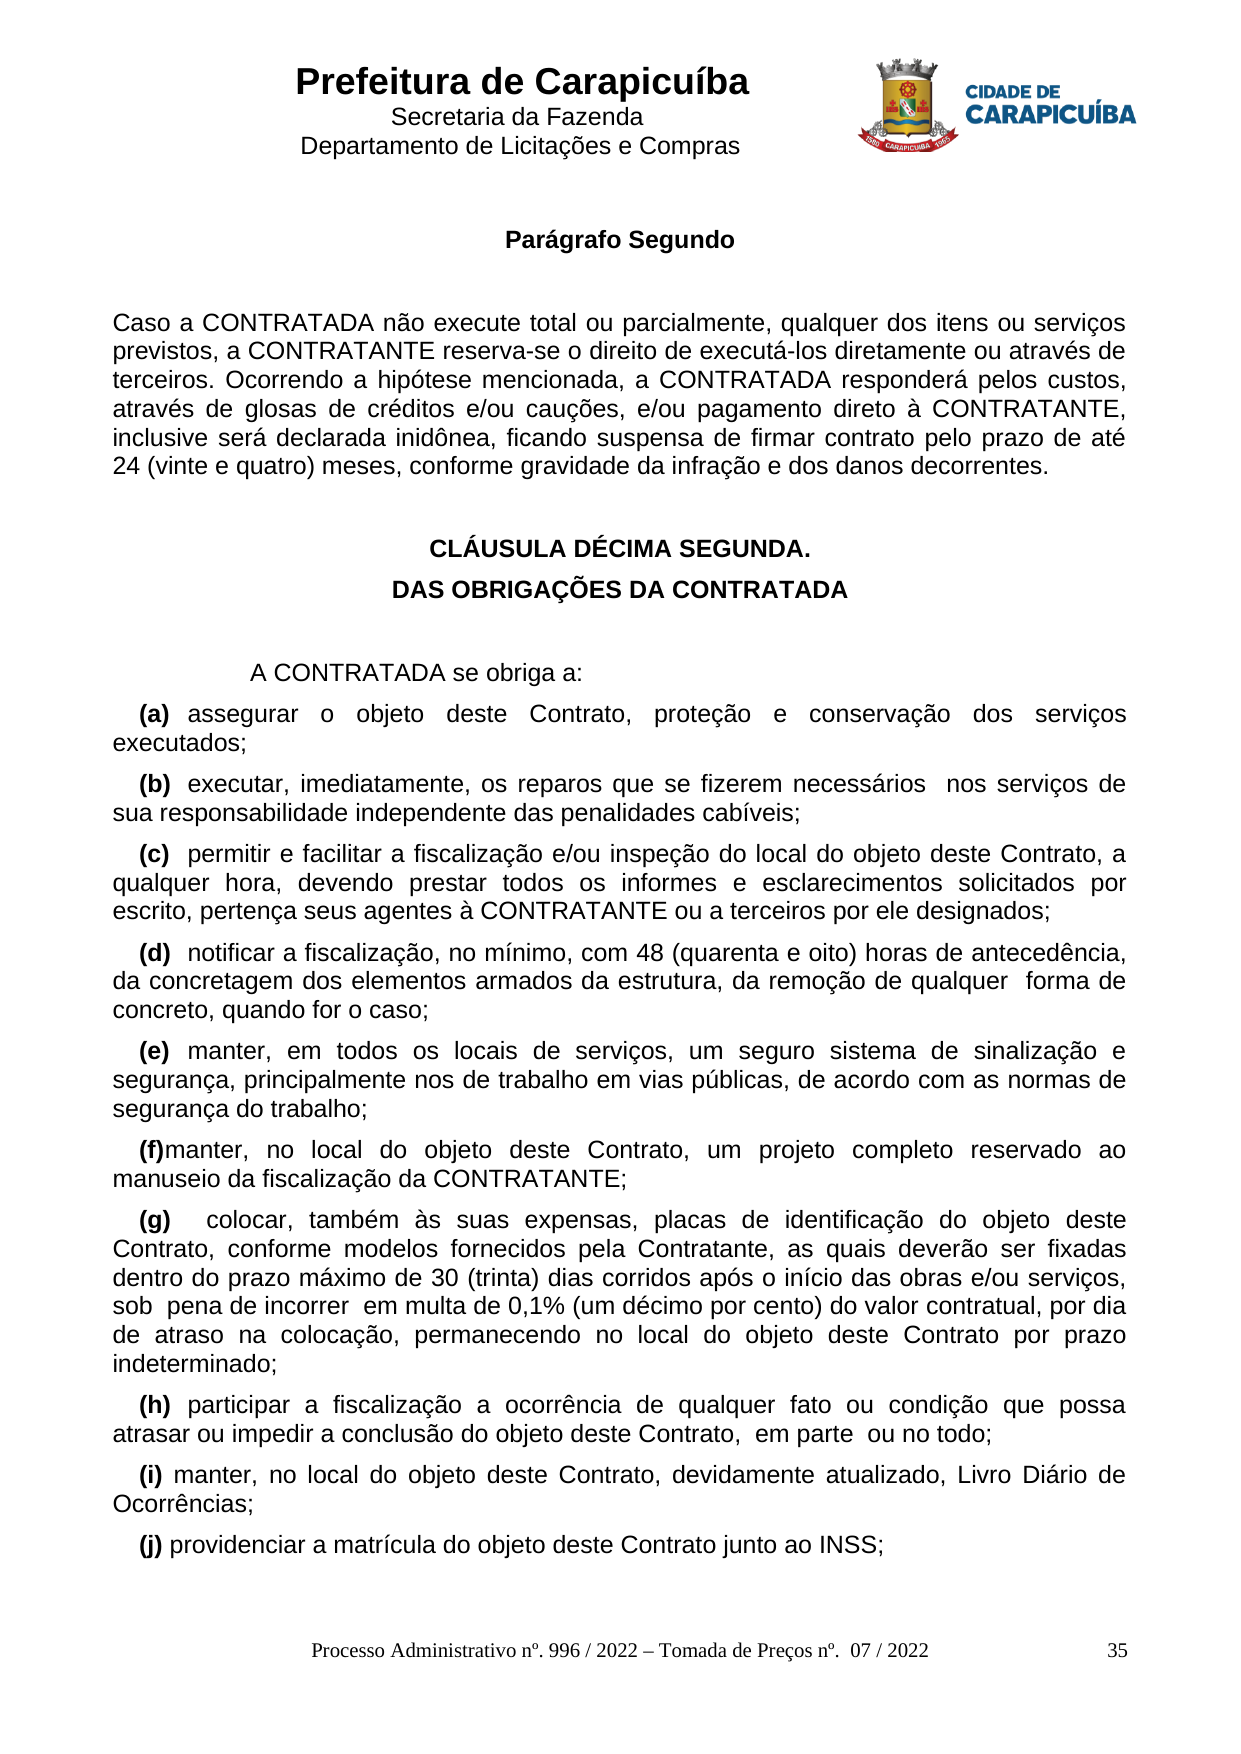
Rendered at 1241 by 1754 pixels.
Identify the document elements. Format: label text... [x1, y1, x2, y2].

text Caso a CONTRATADA não execute total ou parcialmente, qualquer dos itens ou serviços previstos, a CONTRATANTE reserva-se o direito de executá-los diretamente ou através de terceiros. Ocorrendo a hipótese mencionada, a CONTRATADA responderá pelos custos, através de glosas de créditos e/ou cauções, e/ou pagamento direto à CONTRATANTE, inclusive será declarada inidônea, ficando suspensa de firmar contrato pelo prazo de até 24 (vinte e quatro) meses, conforme gravidade da infração e dos danos decorrentes. [112, 307, 1128, 480]
list executar, imediatamente, os reparos que se fizerem necessários nos serviços de sua responsabilidade independente das penalidades cabíveis; [112, 769, 1128, 826]
subtitle Parágrafo Segundo [112, 225, 1128, 254]
text DAS OBRIGAÇÕES DA CONTRATADA [112, 575, 1128, 604]
text (j) providenciar a matrícula do objeto deste Contrato junto ao INSS; [112, 1530, 1128, 1559]
list participar a fiscalização a ocorrência de qualquer fato ou condição que possa atrasar ou impedir a conclusão do objeto deste Contrato, em parte ou no todo; [112, 1390, 1128, 1447]
list assegurar o objeto deste Contrato, proteção e conservação dos serviços executados; [112, 699, 1128, 756]
list notificar a fiscalização, no mínimo, com 48 (quarenta e oito) horas de antecedência, da concretagem dos elementos armados da estrutura, da remoção de qualquer forma de concreto, quando for o caso; [112, 937, 1128, 1024]
text CLÁUSULA DÉCIMA SEGUNDA. [112, 534, 1128, 562]
text (i) manter, no local do objeto deste Contrato, devidamente atualizado, Livro Diário de Ocorrências; [112, 1460, 1128, 1517]
list manter, em todos os locais de serviços, um seguro sistema de sinalização e segurança, principalmente nos de trabalho em vias públicas, de acordo com as normas de segurança do trabalho; [112, 1036, 1128, 1122]
picture [857, 57, 1139, 152]
list colocar, também às suas expensas, placas de identificação do objeto deste Contrato, conforme modelos fornecidos pela Contratante, as quais deverão ser fixadas dentro do prazo máximo de 30 (trinta) dias corridos após o início das obras e/ou serviços, sob pena de incorrer em multa de 0,1% (um décimo por cento) do valor contratual, por dia de atraso na colocação, permanecendo no local do objeto deste Contrato por prazo indeterminado; [112, 1205, 1128, 1377]
text A CONTRATADA se obriga a: [112, 657, 1128, 686]
list manter, no local do objeto deste Contrato, um projeto completo reservado ao manuseio da fiscalização da CONTRATANTE; [112, 1135, 1128, 1192]
list permitir e facilitar a fiscalização e/ou inspeção do local do objeto deste Contrato, a qualquer hora, devendo prestar todos os informes e esclarecimentos solicitados por escrito, pertença seus agentes à CONTRATANTE ou a terceiros por ele designados; [112, 839, 1128, 925]
